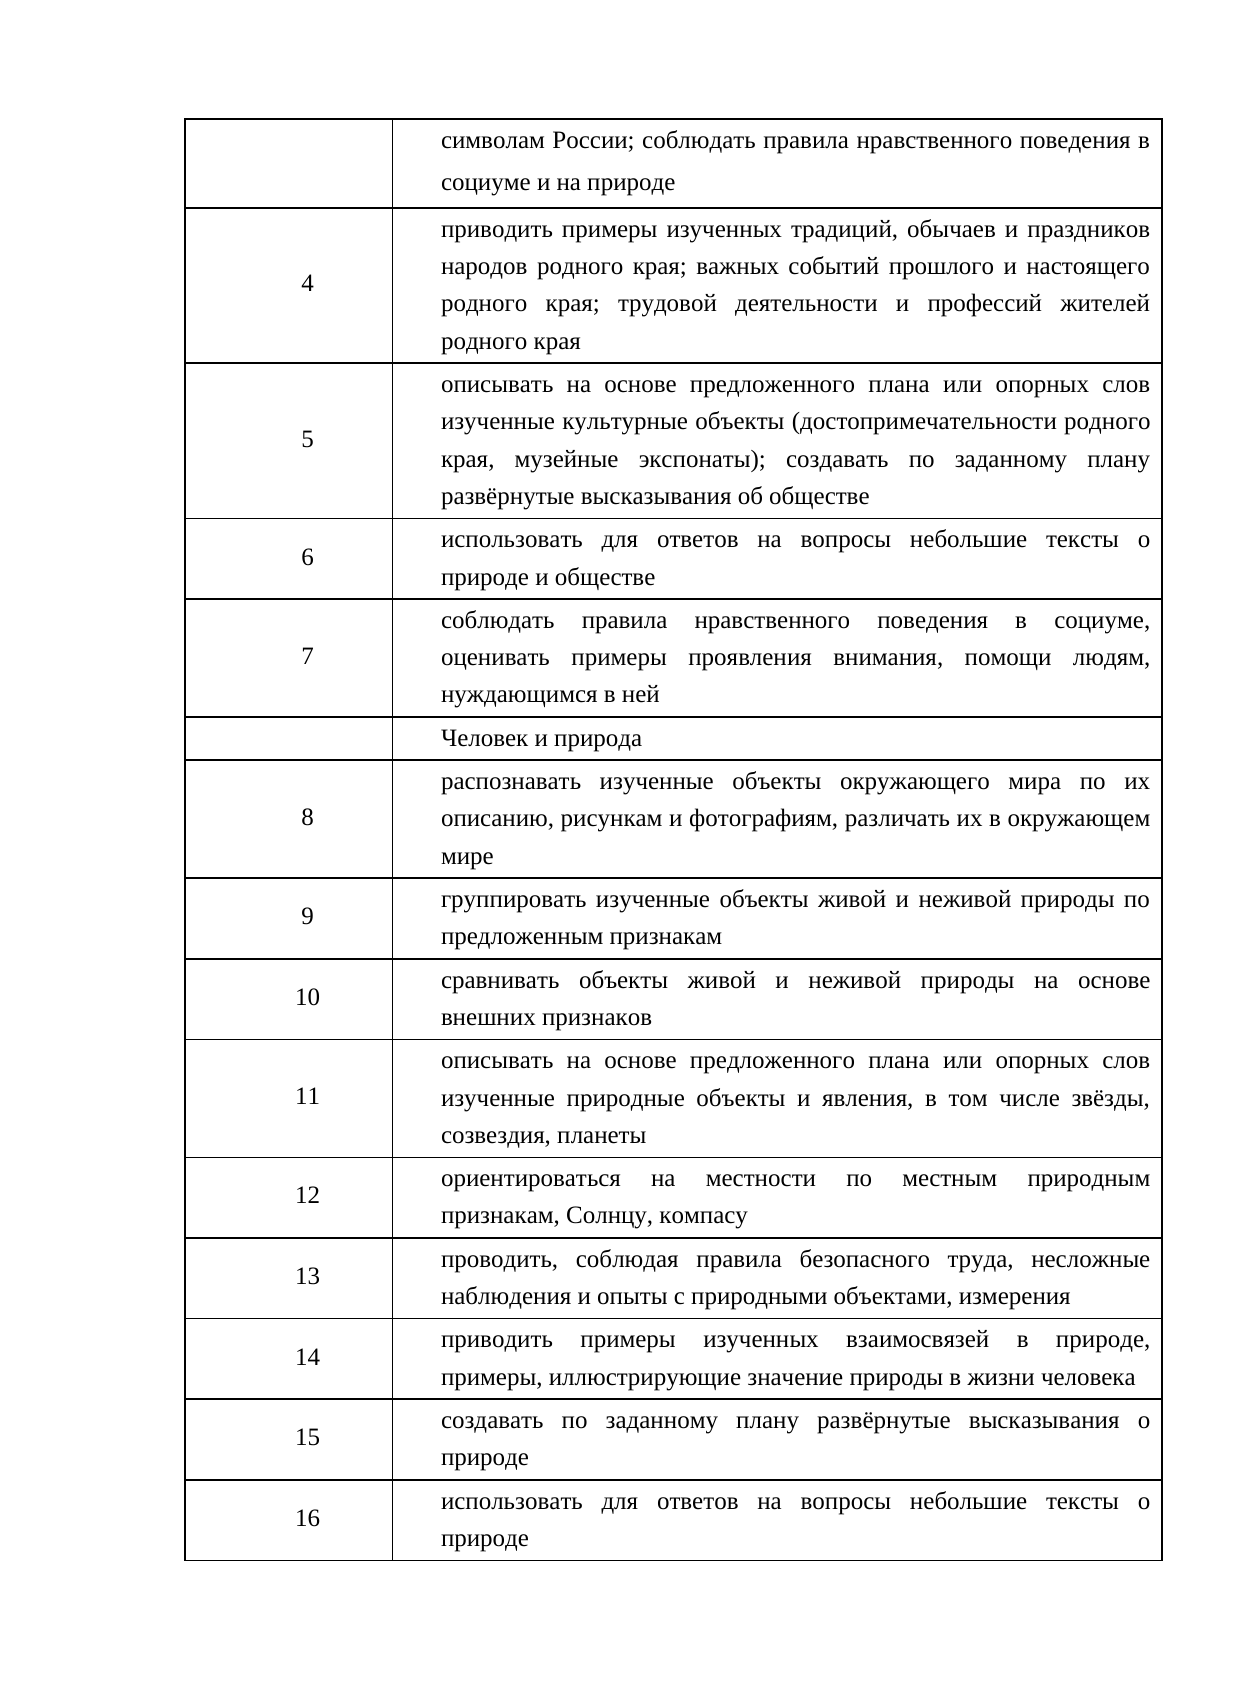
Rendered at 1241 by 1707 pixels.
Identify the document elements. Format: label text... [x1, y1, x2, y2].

table_cell 14 [186, 1319, 392, 1398]
table_cell ориентироваться на местности по местным природным признакам, Солнцу, компасу [393, 1158, 1161, 1237]
table_cell 7 [186, 600, 392, 716]
table_cell создавать по заданному плану развёрнутые высказывания о природе [393, 1400, 1161, 1479]
table_cell 4 [186, 209, 392, 362]
table_cell использовать для ответов на вопросы небольшие тексты о природе [393, 1481, 1161, 1559]
table_cell 13 [186, 1239, 392, 1318]
table_cell распознавать изученные объекты окружающего мира по их описанию, рисункам и фотографиям, различать их в окружающем мире [393, 761, 1161, 877]
table_cell приводить примеры изученных традиций, обычаев и праздников народов родного края; важных событий прошлого и настоящего родного края; трудовой деятельности и профессий жителей родного края [393, 209, 1161, 362]
table_cell [186, 718, 392, 759]
table_cell проводить, соблюдая правила безопасного труда, несложные наблюдения и опыты с природными объектами, измерения [393, 1239, 1161, 1318]
table_cell сравнивать объекты живой и неживой природы на основе внешних признаков [393, 960, 1161, 1038]
table_cell 6 [186, 519, 392, 598]
table_cell 5 [186, 364, 392, 517]
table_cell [393, 120, 1161, 207]
table_cell описывать на основе предложенного плана или опорных слов изученные природные объекты и явления, в том числе звёзды, созвездия, планеты [393, 1040, 1161, 1156]
table_cell описывать на основе предложенного плана или опорных слов изученные культурные объекты (достопримечательности родного края, музейные экспонаты); создавать по заданному плану развёрнутые высказывания об обществе [393, 364, 1161, 517]
table_cell группировать изученные объекты живой и неживой природы по предложенным признакам [393, 879, 1161, 958]
table_cell Человек и природа [393, 718, 1161, 759]
table_cell 11 [186, 1040, 392, 1156]
table_cell 12 [186, 1158, 392, 1237]
table_cell использовать для ответов на вопросы небольшие тексты о природе и обществе [393, 519, 1161, 598]
table_cell 3 [186, 120, 392, 207]
table_cell 16 [186, 1481, 392, 1559]
table_cell 15 [186, 1400, 392, 1479]
table_cell соблюдать правила нравственного поведения в социуме, оценивать примеры проявления внимания, помощи людям, нуждающимся в ней [393, 600, 1161, 716]
table_cell 8 [186, 761, 392, 877]
table_cell 10 [186, 960, 392, 1038]
table_cell приводить примеры изученных взаимосвязей в природе, примеры, иллюстрирующие значение природы в жизни человека [393, 1319, 1161, 1398]
table_cell 9 [186, 879, 392, 958]
